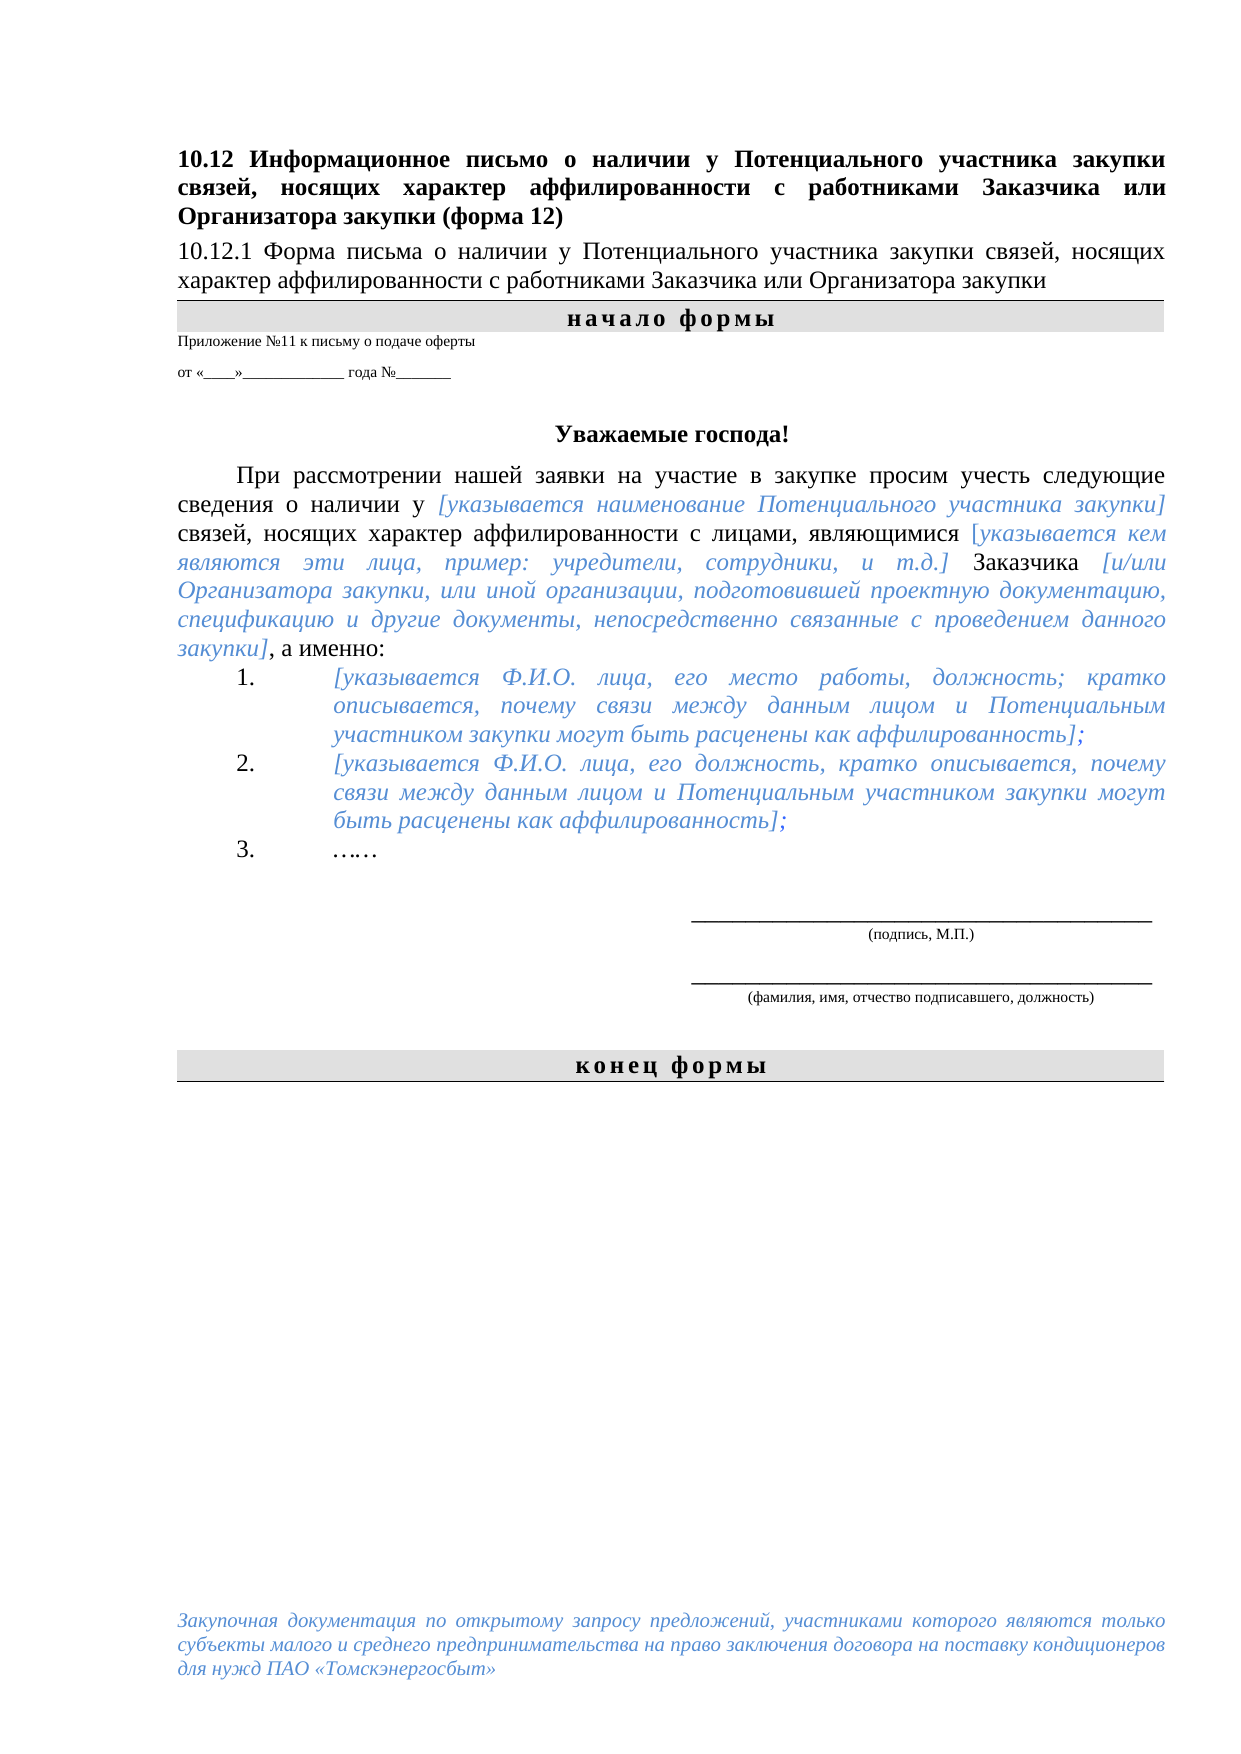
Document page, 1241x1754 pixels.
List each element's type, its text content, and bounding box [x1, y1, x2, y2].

text 10.12 Информационное письмо о наличии у Потенциального участника закупки связей, носящих характер аффилированности с работниками Заказчика или Организатора закупки (форма 12) [177, 144, 1167, 230]
list [указывается Ф.И.О. лица, его должность, кратко описывается, почему связи между данным лицом и Потенциальным участником закупки могут быть расценены как аффилированность]; [236, 748, 1167, 834]
text При рассмотрении нашей заявки на участие в закупке просим учесть следующие сведения о наличии у [указывается наименование Потенциального участника закупки] связей, носящих характер аффилированности с лицами, являющимися [указывается кем являются эти лица, пример: учредители, сотрудники, и т.д.] Заказчика [и/или Организатора закупки, или иной организации, подготовившей проектную документацию, спецификацию и другие документы, непосредственно связанные с проведением данного закупки], а именно: [177, 460, 1167, 662]
text Приложение №11 к письму о подаче оферты от «____»_____________ года №_______ [177, 332, 1167, 394]
text конец формы [177, 1050, 1164, 1081]
table_header __________________________________ (подпись, М.П.) [679, 863, 1163, 956]
text Уважаемые господа! [177, 419, 1167, 448]
list [указывается Ф.И.О. лица, его место работы, должность; кратко описывается, почему связи между данным лицом и Потенциальным участником закупки могут быть расценены как аффилированность]; [236, 662, 1167, 748]
table_cell __________________________________ (фамилия, имя, отчество подписавшего, должность) [679, 956, 1163, 1019]
text начало формы [177, 301, 1164, 332]
list …… [236, 834, 1167, 863]
text 10.12.1 Форма письма о наличии у Потенциального участника закупки связей, носящих характер аффилированности с работниками Заказчика или Организатора закупки [177, 236, 1167, 294]
